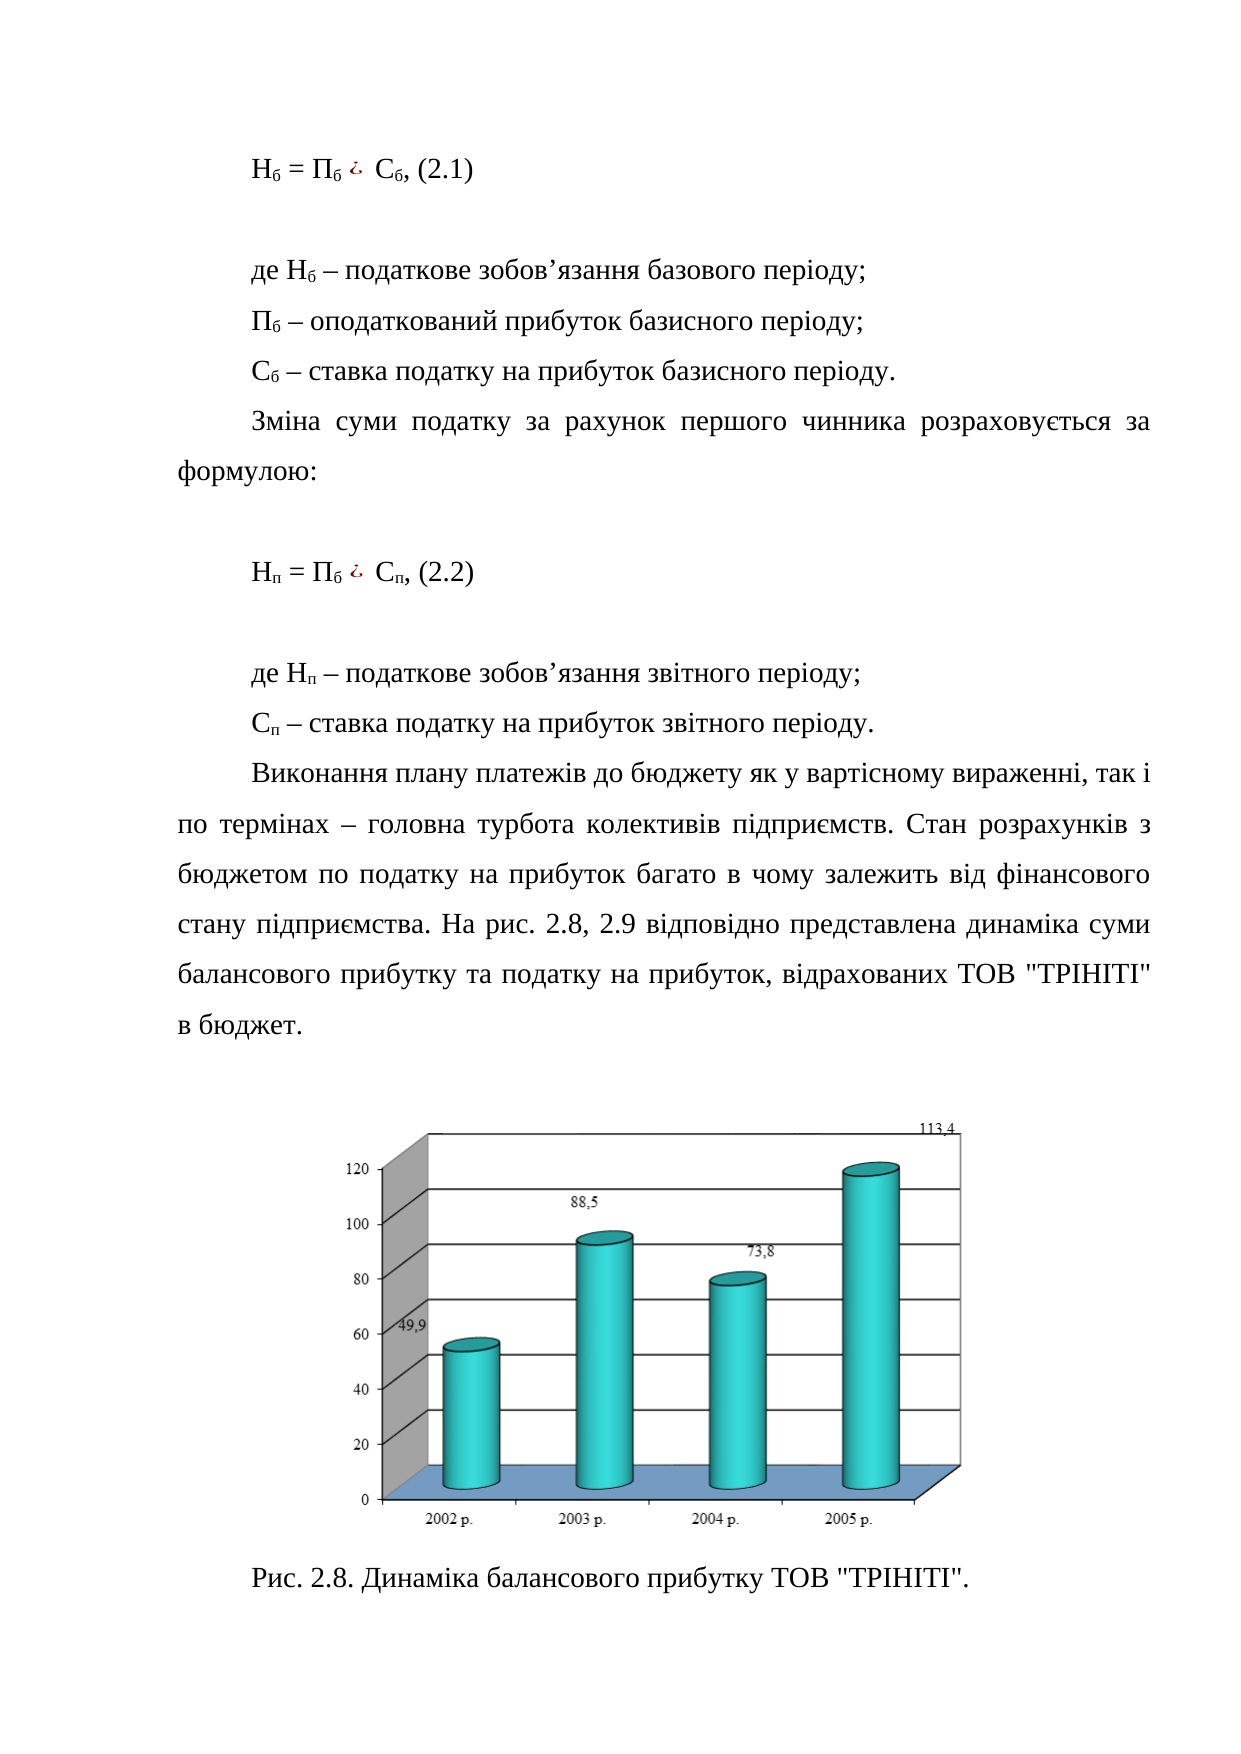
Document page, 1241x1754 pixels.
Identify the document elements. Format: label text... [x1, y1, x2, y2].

text де Нб – податкове зобов’язання базового періоду; [177, 252, 1152, 286]
picture [251, 1107, 1065, 1544]
text Нп = Пб Сп, (2.2) [177, 554, 1152, 588]
text Пб – оподаткований прибуток базисного періоду; [177, 303, 1152, 336]
text Нб = Пб Сб, (2.1) [177, 152, 1152, 185]
text Виконання плану платежів до бюджету як у вартісному вираженні, так і по термінах – головна турбота колективів підприємств. Стан розрахунків з бюджетом по податку на прибуток багато в чому залежить від фінансового стану підприємства. На рис. 2.8, 2.9 відповідно представлена динаміка суми балансового прибутку та податку на прибуток, відрахованих ТОВ "ТРІНІТІ" в бюджет. [177, 755, 1152, 1041]
text Сб – ставка податку на прибуток базисного періоду. [177, 353, 1152, 386]
text Рис. 2.8. Динаміка балансового прибутку ТОВ "ТРІНІТІ". [177, 1560, 1152, 1594]
text Сп – ставка податку на прибуток звітного періоду. [177, 705, 1152, 739]
text де Нп – податкове зобов’язання звітного періоду; [177, 655, 1152, 688]
text Зміна суми податку за рахунок першого чинника розраховується за формулою: [177, 403, 1152, 487]
